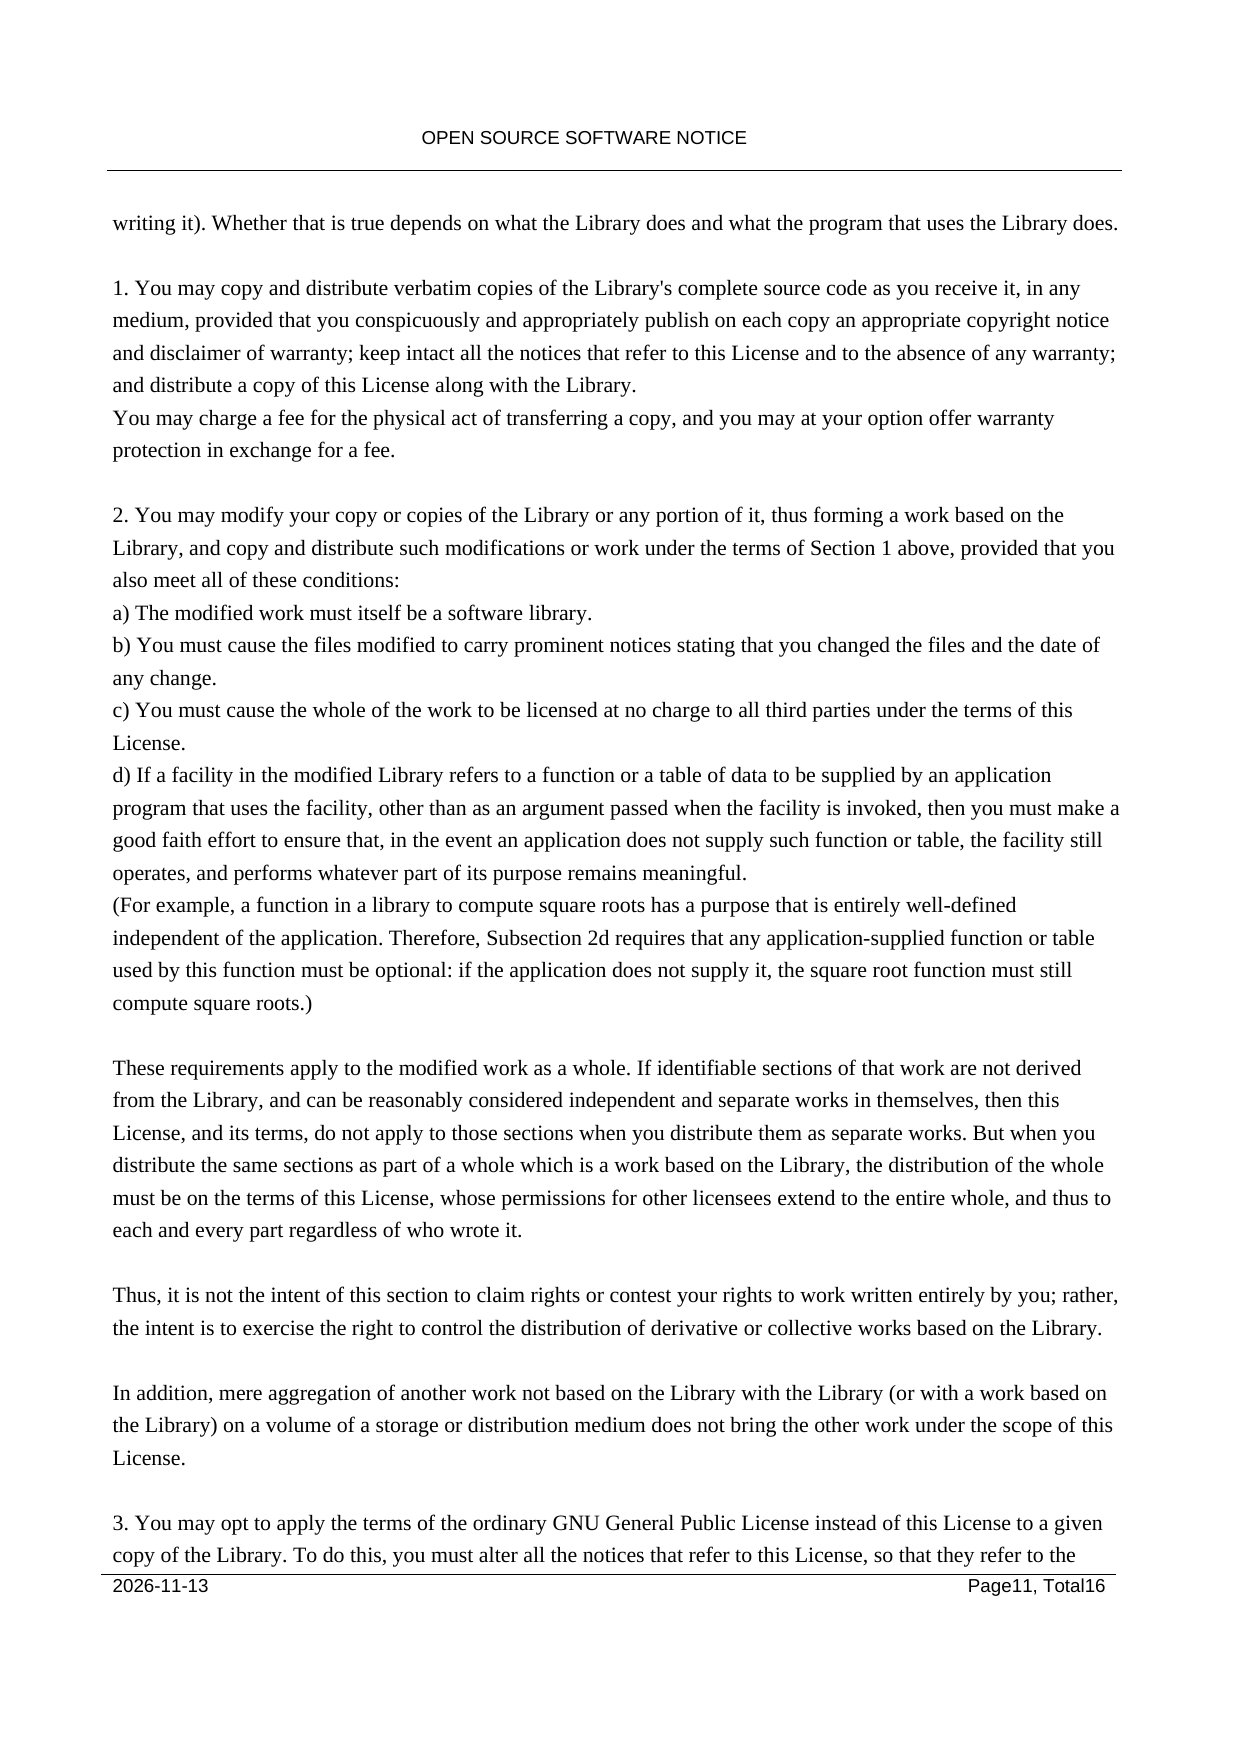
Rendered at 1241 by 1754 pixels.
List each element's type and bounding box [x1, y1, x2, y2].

text [112, 206, 1128, 1571]
